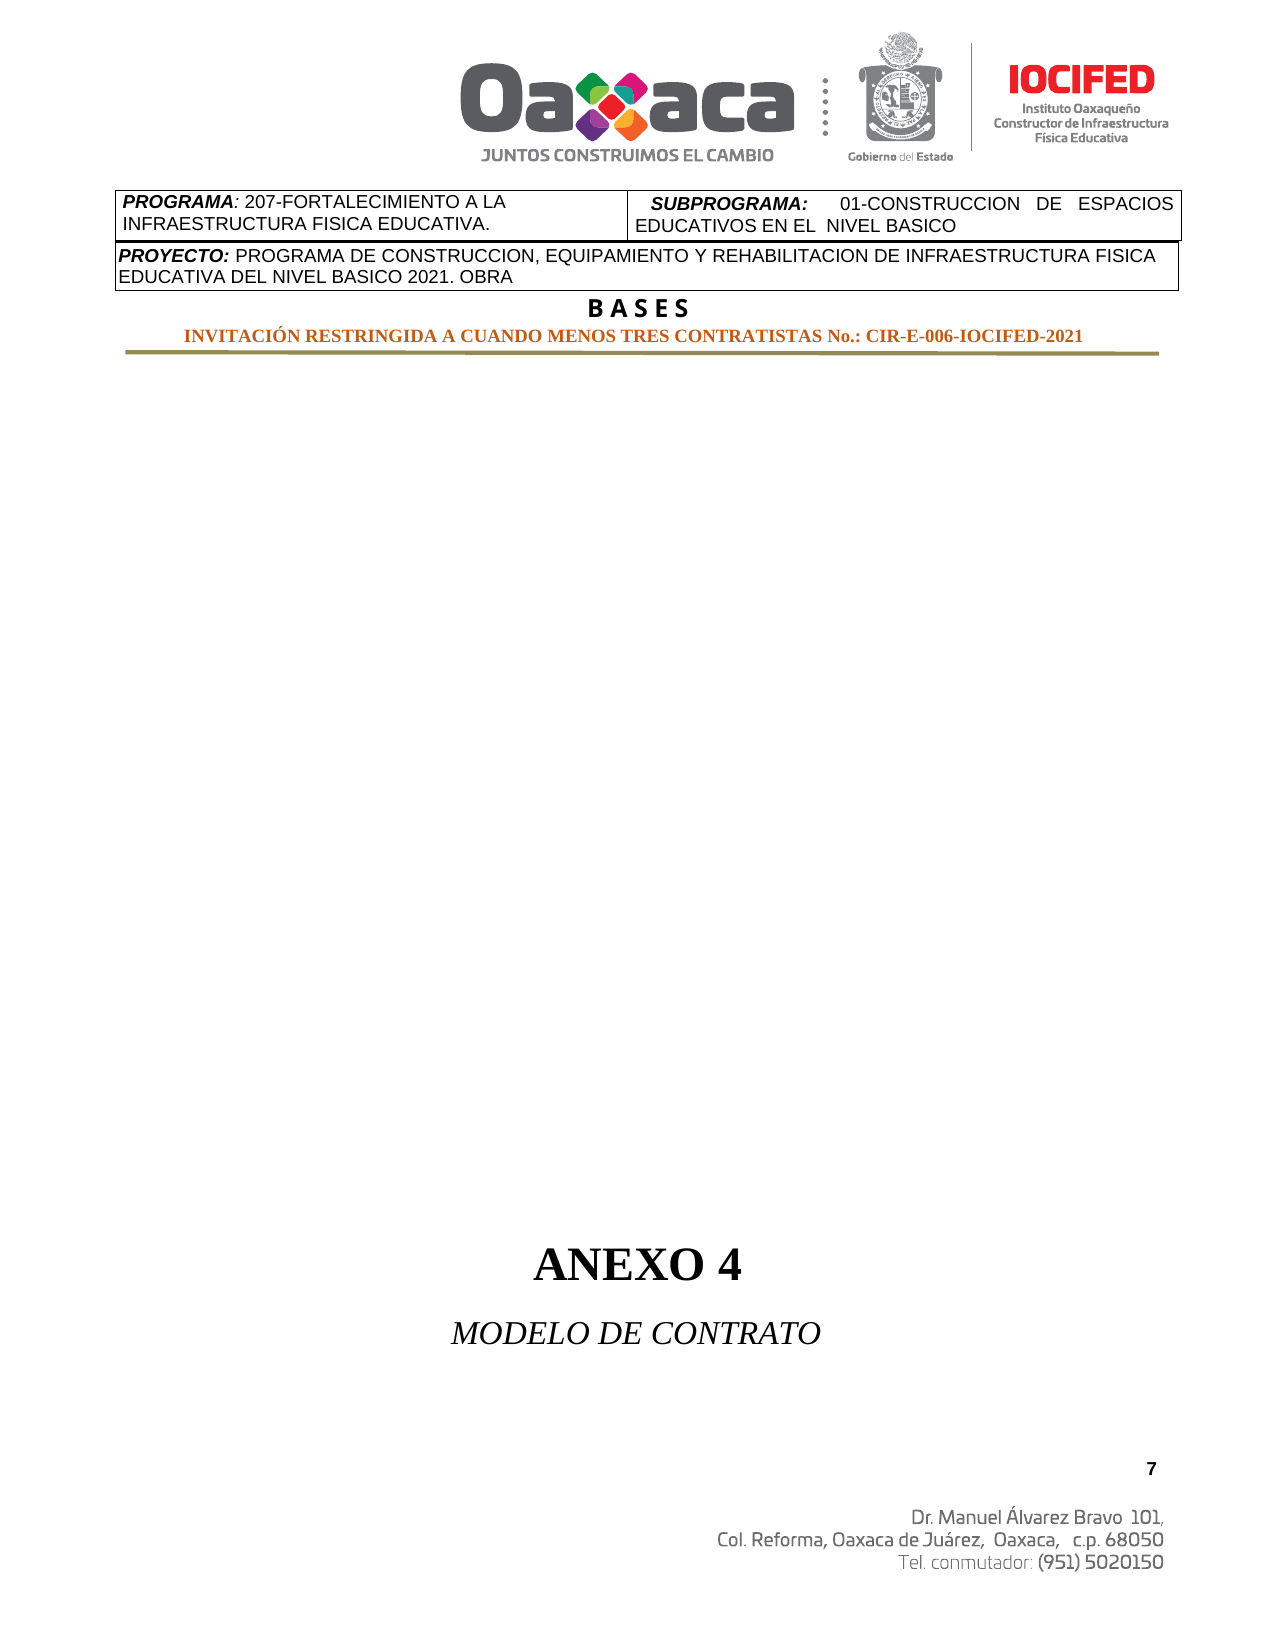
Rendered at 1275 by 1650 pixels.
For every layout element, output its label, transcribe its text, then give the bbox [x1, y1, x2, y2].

text MODELO DE CONTRATO [118, 1313, 1157, 1352]
subtitle ANEXO 4 [118, 1235, 1157, 1290]
